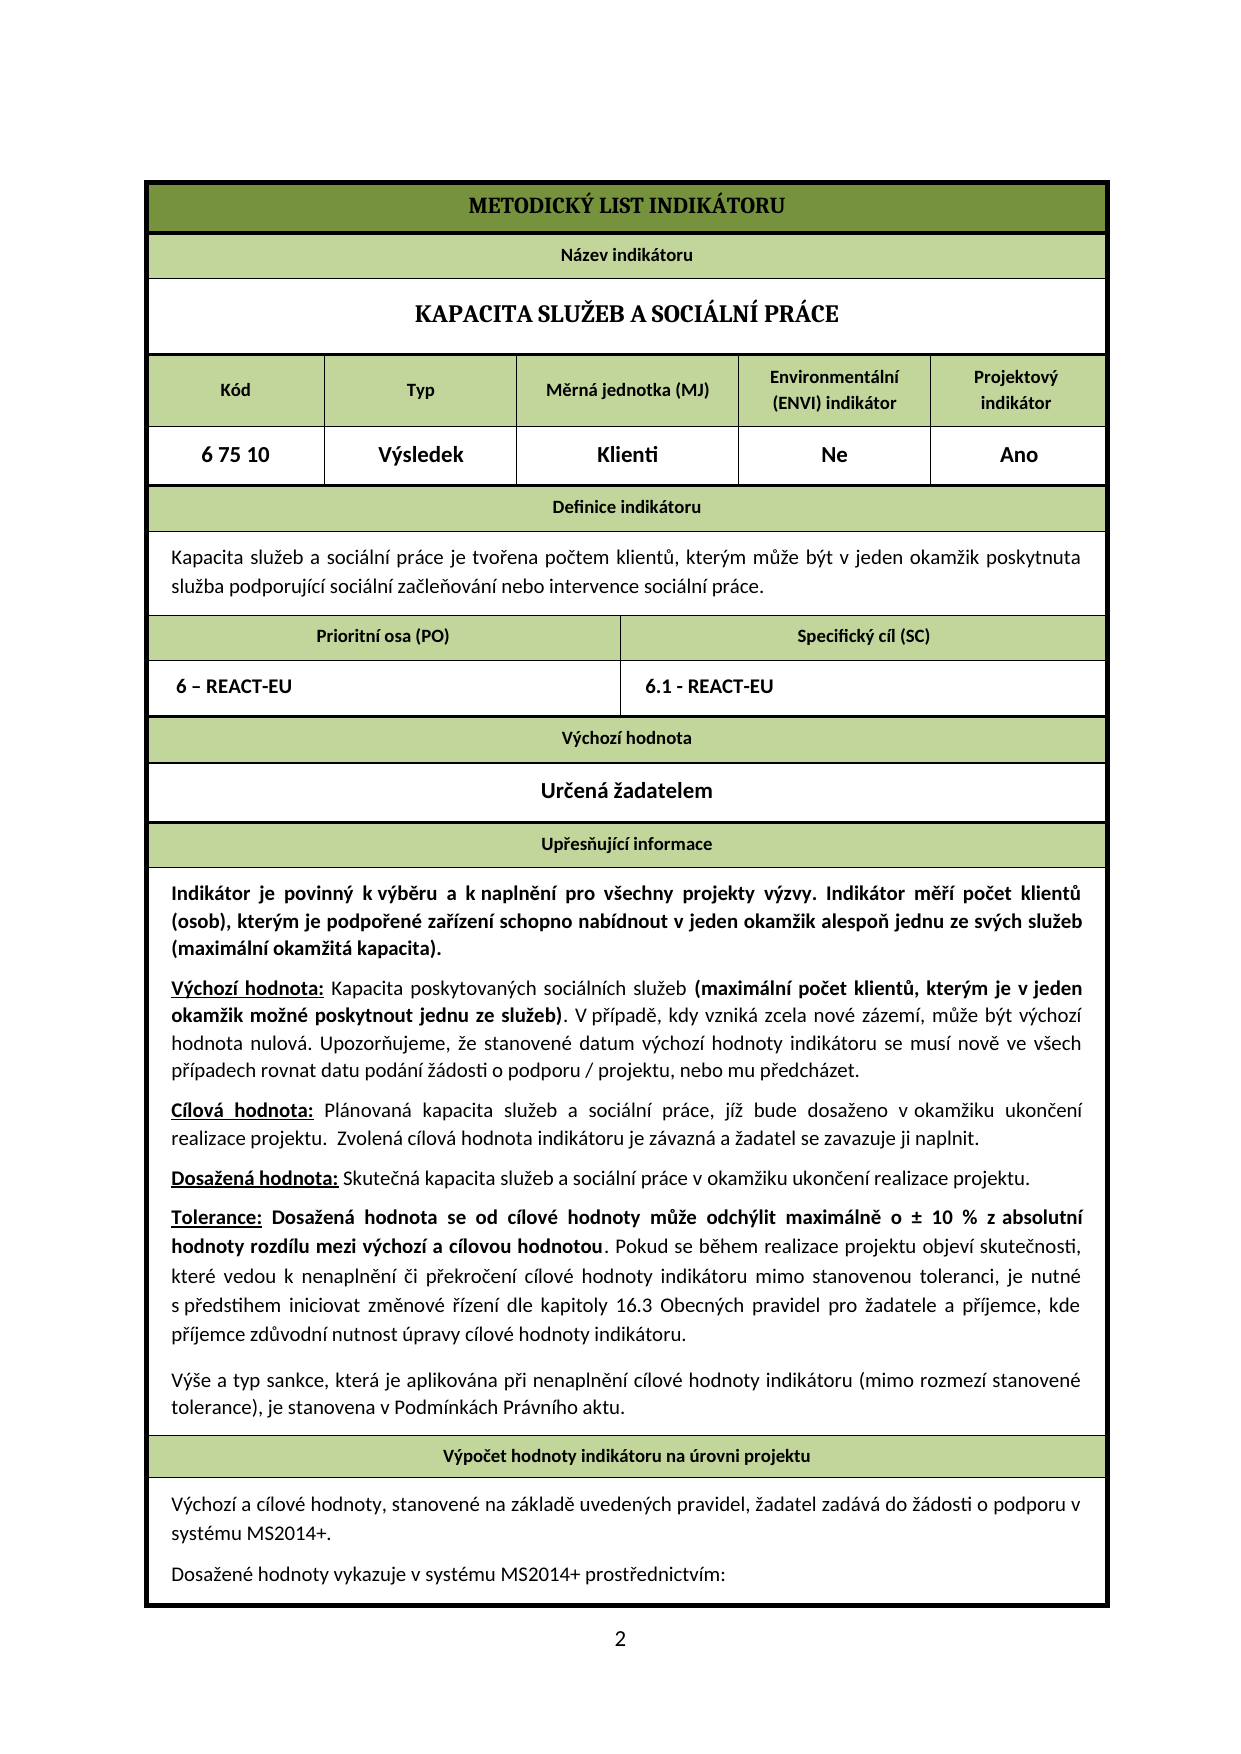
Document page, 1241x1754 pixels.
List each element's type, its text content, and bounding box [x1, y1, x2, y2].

table_cell 6.1 - REACT-EU [621, 661, 1105, 715]
table_cell Výchozí hodnota [149, 718, 1105, 762]
table_cell Určená žadatelem [149, 764, 1105, 821]
table_cell Měrná jednotka (MJ) [517, 356, 738, 426]
table_cell Kapacita služeb a sociální práce [149, 279, 1105, 353]
table_cell Výsledek [325, 427, 516, 484]
table_header METODICKÝ LIST INDIKÁTORU [149, 185, 1105, 231]
table_cell Upřesňující informace [149, 824, 1105, 867]
table_cell Projektový indikátor [931, 356, 1105, 426]
table_cell Ne [739, 427, 930, 484]
table_cell Definice indikátoru [149, 487, 1105, 531]
table_cell Kód [149, 356, 324, 426]
table_cell 6 75 10 [149, 427, 324, 484]
table_cell Typ [325, 356, 516, 426]
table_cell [149, 1478, 1105, 1603]
table_cell Ano [931, 427, 1105, 484]
table_cell Název indikátoru [149, 235, 1105, 278]
table_cell Specifický cíl (SC) [621, 616, 1105, 660]
table_cell Kapacita služeb a sociální práce je tvořena počtem klientů, kterým může být v jeden okamžik poskytnuta služba podporující sociální začleňování nebo intervence sociální práce. [149, 532, 1105, 615]
table_cell Prioritní osa (PO) [149, 616, 620, 660]
table_cell Výpočet hodnoty indikátoru na úrovni projektu [149, 1436, 1105, 1477]
table_cell Indikátor je povinný k výběru a k naplnění pro všechny projekty výzvy. Indikátor měří počet klientů (osob), kterým je podpořené zařízení schopno nabídnout v jeden okamžik alespoň jednu ze svých služeb (maximální okamžitá kapacita). Výchozí hodnota: Kapacita poskytovaných sociálních služeb (maximální počet klientů, kterým je v jeden okamžik možné poskytnout jednu ze služeb). V případě, kdy vzniká zcela nové zázemí, může být výchozí hodnota nulová. Upozorňujeme, že stanovené datum výchozí hodnoty indikátoru se musí nově ve všech případech rovnat datu podání žádosti o podporu / projektu, nebo mu předcházet. Cílová hodnota: Plánovaná kapacita služeb a sociální práce, jíž bude dosaženo v okamžiku ukončení realizace projektu. Zvolená cílová hodnota indikátoru je závazná a žadatel se zavazuje ji naplnit. Dosažená hodnota: Skutečná kapacita služeb a sociální práce v okamžiku ukončení realizace projektu. Tolerance: Dosažená hodnota se od cílové hodnoty může odchýlit maximálně o ± 10 % z absolutní hodnoty rozdílu mezi výchozí a cílovou hodnotou. Pokud se během realizace projektu objeví skutečnosti, které vedou k nenaplnění či překročení cílové hodnoty indikátoru mimo stanovenou toleranci, je nutné s předstihem iniciovat změnové řízení dle kapitoly 16.3 Obecných pravidel pro žadatele a příjemce, kde příjemce zdůvodní nutnost úpravy cílové hodnoty indikátoru. Výše a typ sankce, která je aplikována při nenaplnění cílové hodnoty indikátoru (mimo rozmezí stanovené tolerance), je stanovena v Podmínkách Právního aktu. [149, 868, 1105, 1434]
table_cell Klienti [517, 427, 738, 484]
table_cell Environmentální (ENVI) indikátor [739, 356, 930, 426]
table_cell 6 – REACT-EU [149, 661, 620, 715]
